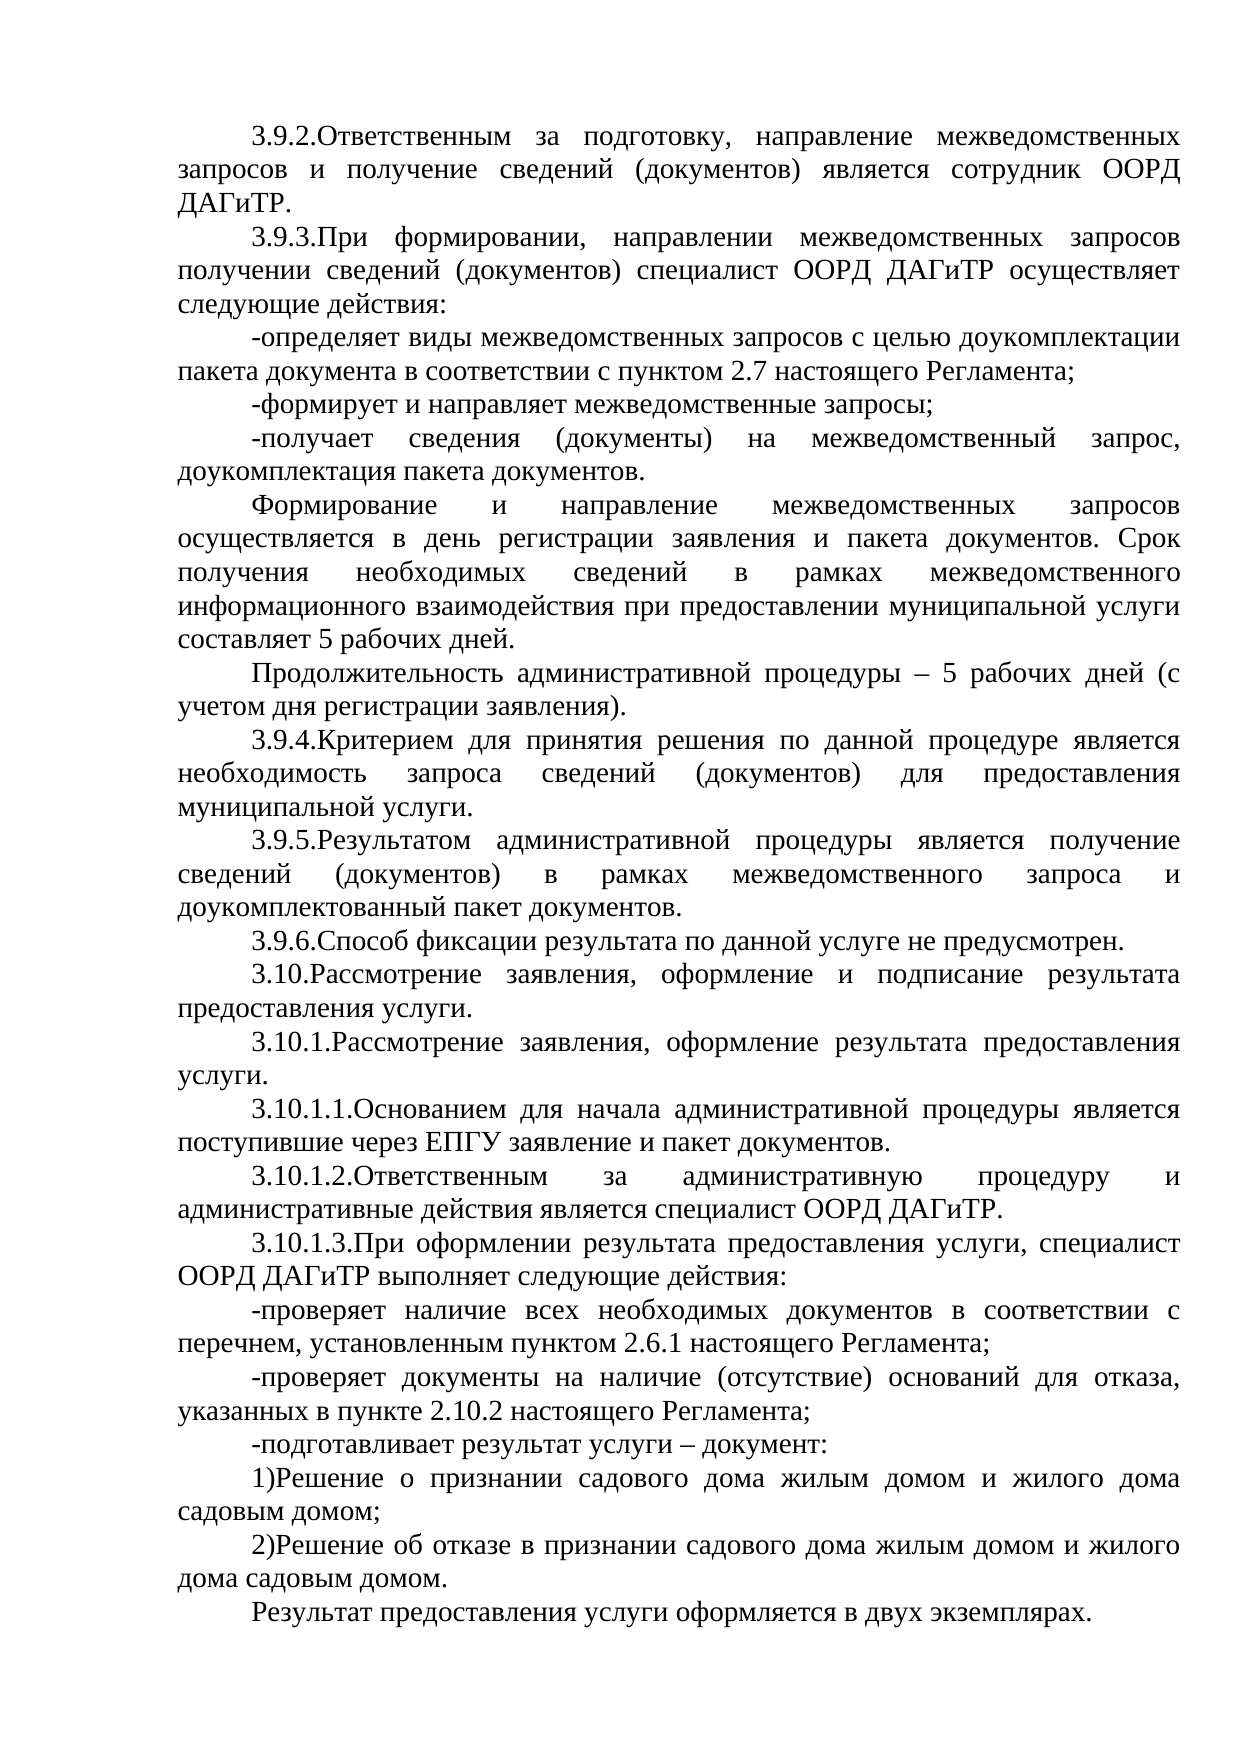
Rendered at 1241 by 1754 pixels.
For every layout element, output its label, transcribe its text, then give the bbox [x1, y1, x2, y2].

text -проверяет наличие всех необходимых документов в соответствии с перечнем, установленным пунктом 2.6.1 настоящего Регламента; [177, 1292, 1181, 1359]
text -получает сведения (документы) на межведомственный запрос, доукомплектация пакета документов. [177, 420, 1181, 487]
text 3.9.2.Ответственным за подготовку, направление межведомственных запросов и получение сведений (документов) является сотрудник ООРД ДАГиТР. [177, 118, 1181, 219]
text 3.9.5.Результатом административной процедуры является получение сведений (документов) в рамках межведомственного запроса и доукомплектованный пакет документов. [177, 822, 1181, 923]
text 3.9.6.Способ фиксации результата по данной услуге не предусмотрен. [177, 923, 1181, 957]
text 3.9.3.При формировании, направлении межведомственных запросов получении сведений (документов) специалист ООРД ДАГиТР осуществляет следующие действия: [177, 219, 1181, 319]
text 1)Решение о признании садового дома жилым домом и жилого дома садовым домом; [177, 1460, 1181, 1527]
text Продолжительность административной процедуры – 5 рабочих дней (с учетом дня регистрации заявления). [177, 655, 1181, 722]
text 3.10.1.3.При оформлении результата предоставления услуги, специалист ООРД ДАГиТР выполняет следующие действия: [177, 1225, 1181, 1292]
text 3.10.1.2.Ответственным за административную процедуру и административные действия является специалист ООРД ДАГиТР. [177, 1158, 1181, 1225]
text 3.9.4.Критерием для принятия решения по данной процедуре является необходимость запроса сведений (документов) для предоставления муниципальной услуги. [177, 722, 1181, 822]
text -подготавливает результат услуги – документ: [177, 1426, 1181, 1460]
text 3.10.1.1.Основанием для начала административной процедуры является поступившие через ЕПГУ заявление и пакет документов. [177, 1091, 1181, 1158]
text Результат предоставления услуги оформляется в двух экземплярах. [177, 1594, 1181, 1627]
text 2)Решение об отказе в признании садового дома жилым домом и жилого дома садовым домом. [177, 1527, 1181, 1594]
text -формирует и направляет межведомственные запросы; [177, 386, 1181, 420]
text Формирование и направление межведомственных запросов осуществляется в день регистрации заявления и пакета документов. Срок получения необходимых сведений в рамках межведомственного информационного взаимодействия при предоставлении муниципальной услуги составляет 5 рабочих дней. [177, 487, 1181, 655]
text 3.10.1.Рассмотрение заявления, оформление результата предоставления услуги. [177, 1024, 1181, 1091]
text -проверяет документы на наличие (отсутствие) оснований для отказа, указанных в пункте 2.10.2 настоящего Регламента; [177, 1359, 1181, 1426]
text -определяет виды межведомственных запросов с целью доукомплектации пакета документа в соответствии с пунктом 2.7 настоящего Регламента; [177, 319, 1181, 386]
text 3.10.Рассмотрение заявления, оформление и подписание результата предоставления услуги. [177, 957, 1181, 1024]
